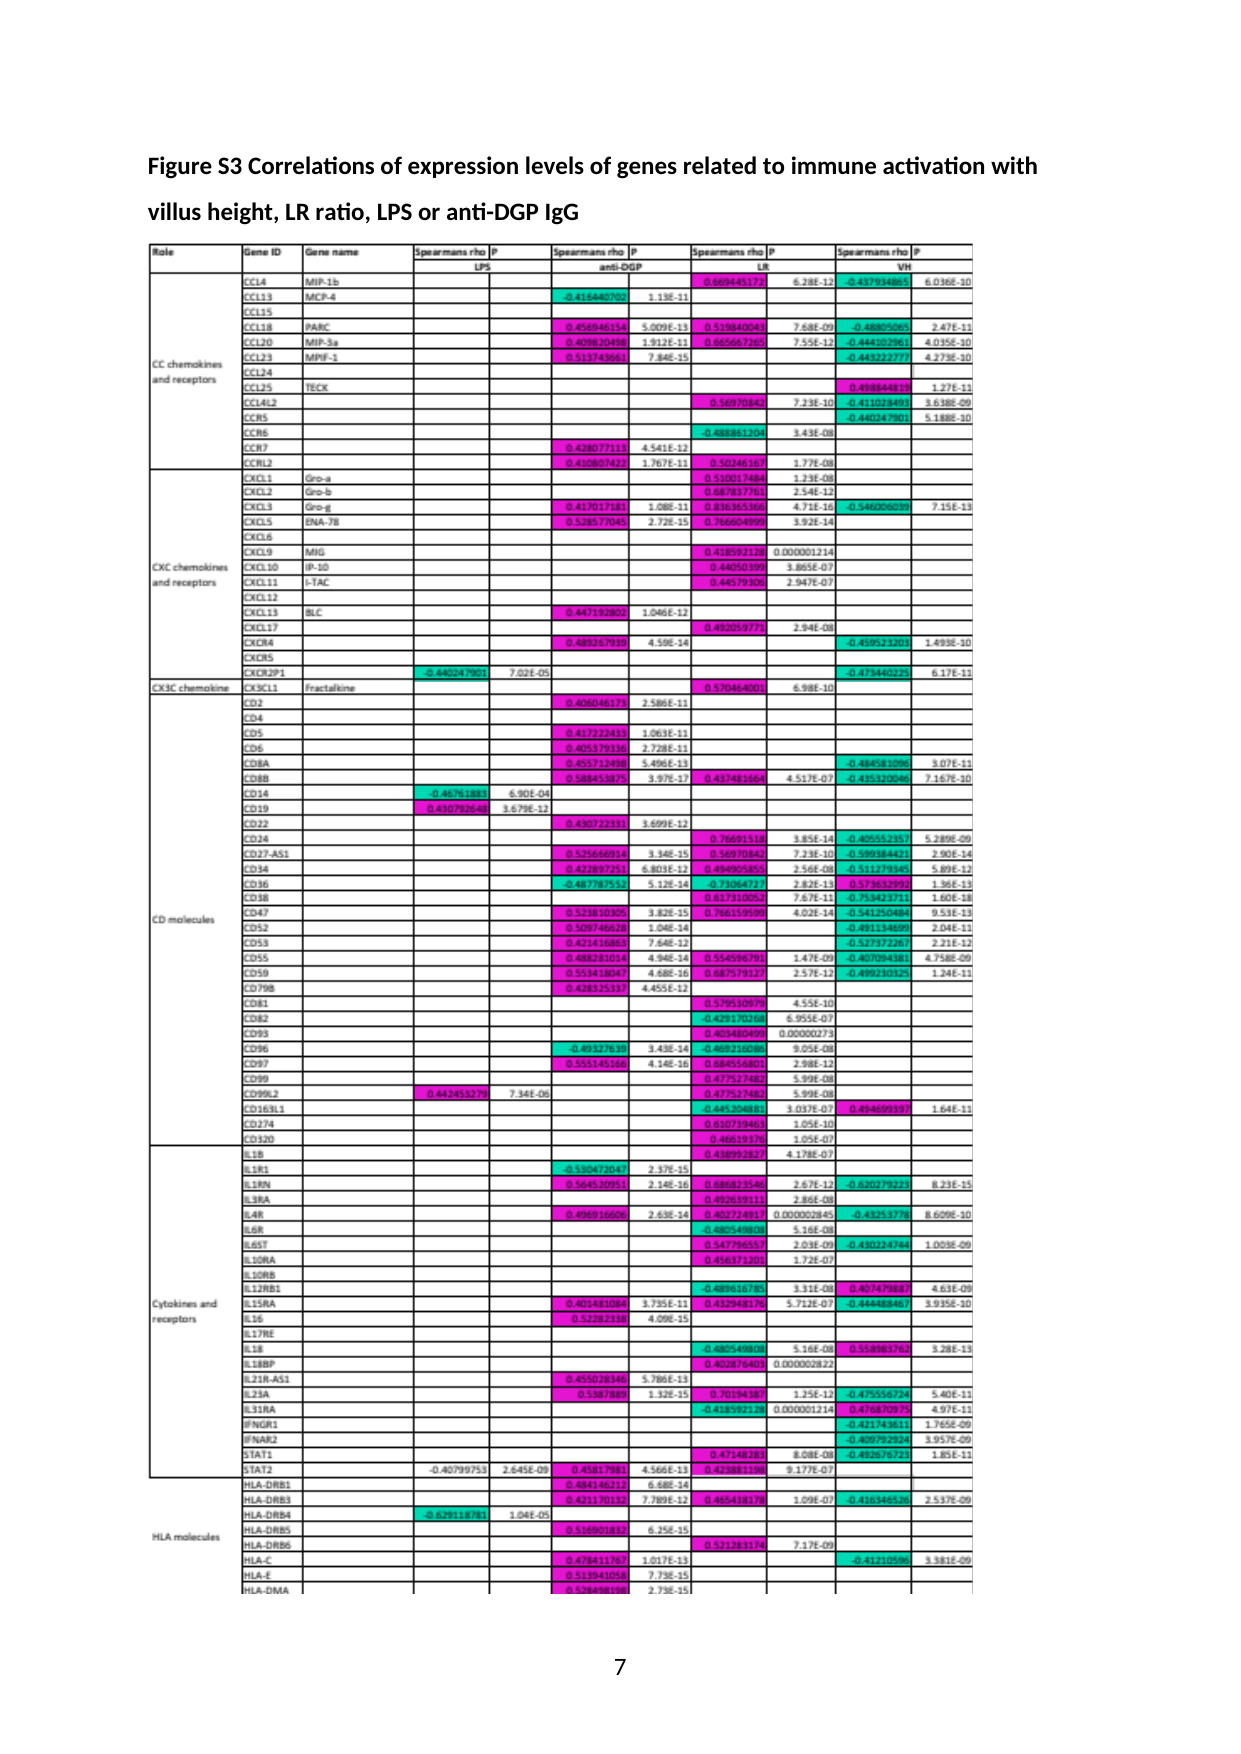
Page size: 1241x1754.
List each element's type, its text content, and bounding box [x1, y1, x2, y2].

text Figure S3 Correlations of expression levels of genes related to immune activation with villus height, LR ratio, LPS or anti-DGP IgG [148, 150, 1092, 226]
